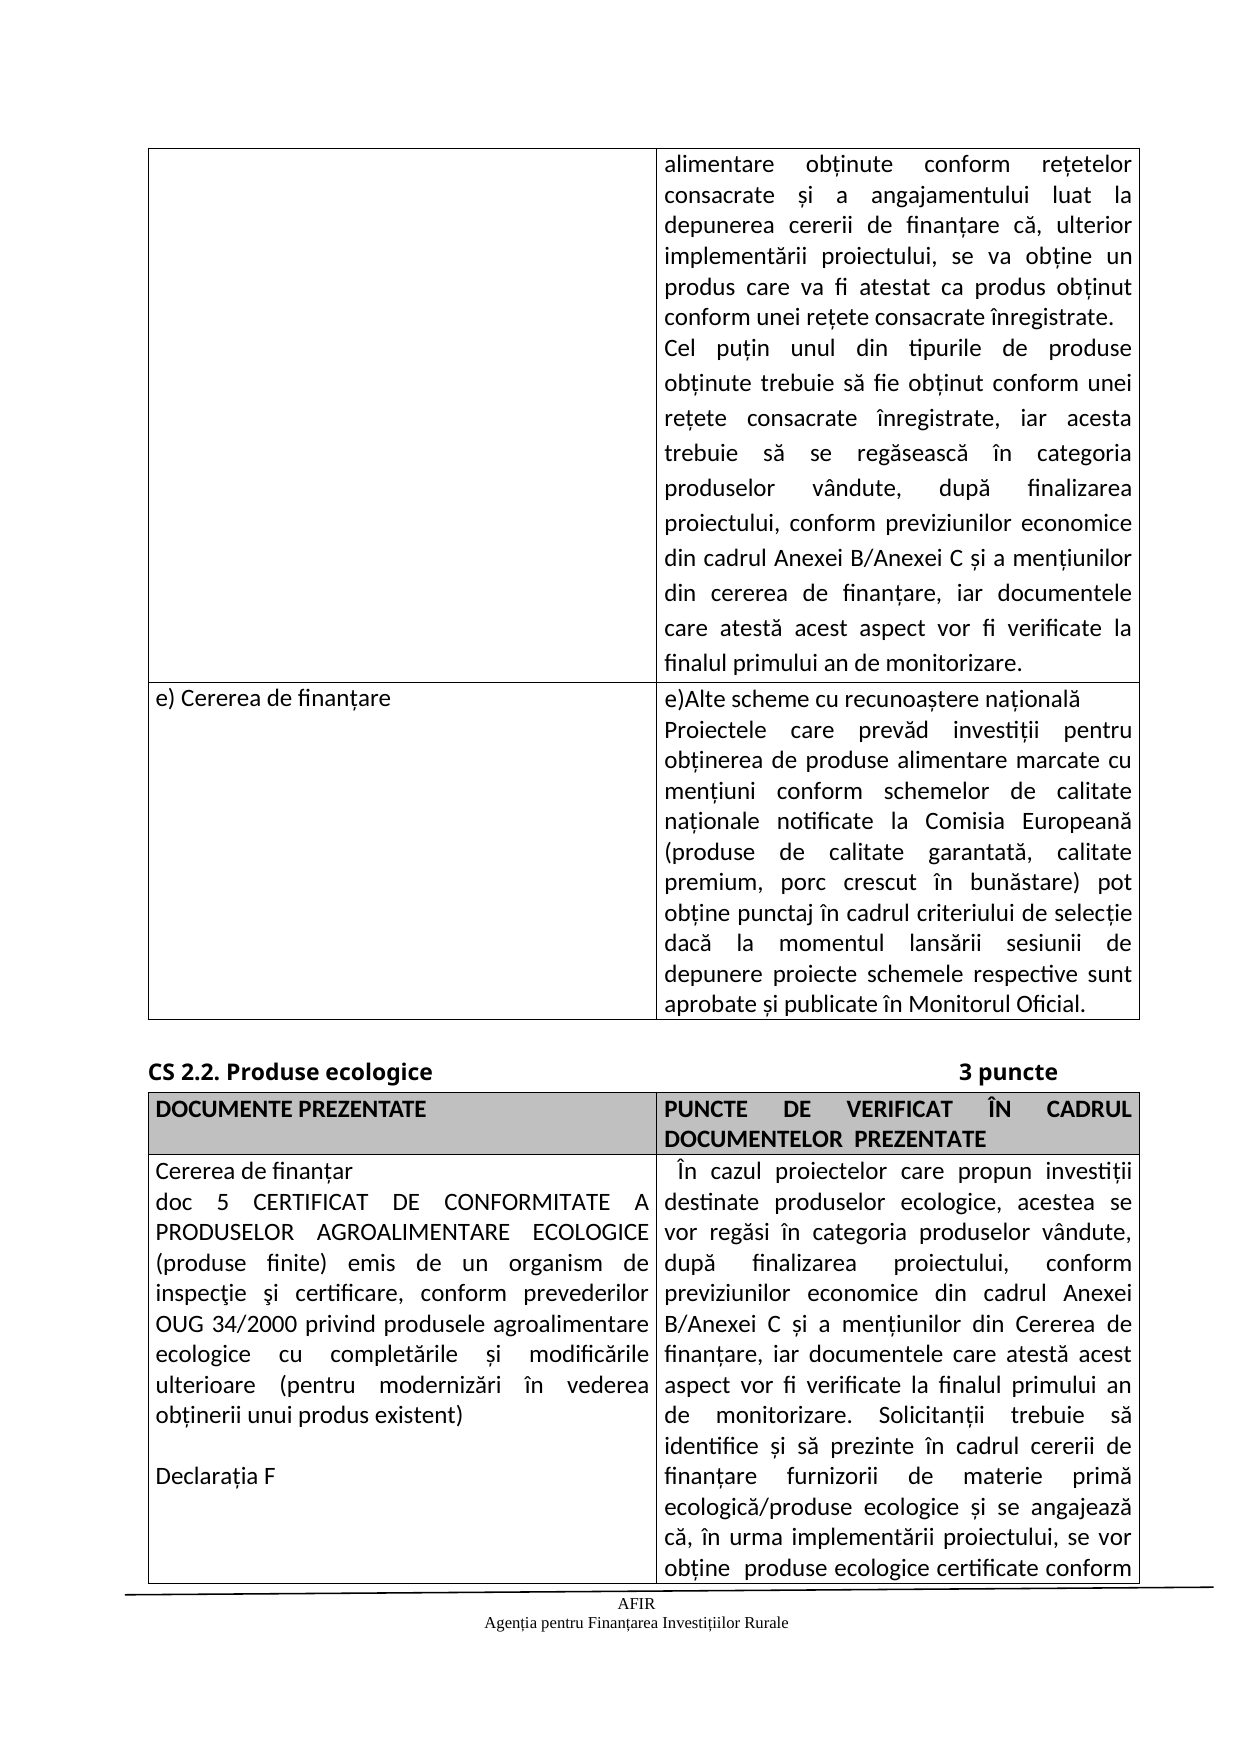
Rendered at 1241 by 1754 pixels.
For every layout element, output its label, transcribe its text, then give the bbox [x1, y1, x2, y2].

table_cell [149, 1155, 656, 1582]
text CS 2.2. Produse ecologice 3 puncte [148, 1056, 1125, 1087]
table_cell e)Alte scheme cu recunoaștere națională Proiectele care prevăd investiții pentru obținerea de produse alimentare marcate cu mențiuni conform schemelor de calitate naționale notificate la Comisia Europeană (produse de calitate garantată, calitate premium, porc crescut în bunăstare) pot obține punctaj în cadrul criteriului de selecție dacă la momentul lansării sesiunii de depunere proiecte schemele respective sunt aprobate și publicate în Monitorul Oficial. [657, 683, 1139, 1019]
table_header DOCUMENTE PREZENTATE [149, 1093, 656, 1154]
table_cell e) Cererea de finanțare [149, 683, 656, 1019]
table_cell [657, 149, 1139, 682]
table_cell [657, 1155, 1139, 1582]
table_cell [149, 149, 656, 682]
table_header PUNCTE DE VERIFICAT ÎN CADRUL DOCUMENTELOR PREZENTATE [657, 1093, 1139, 1154]
